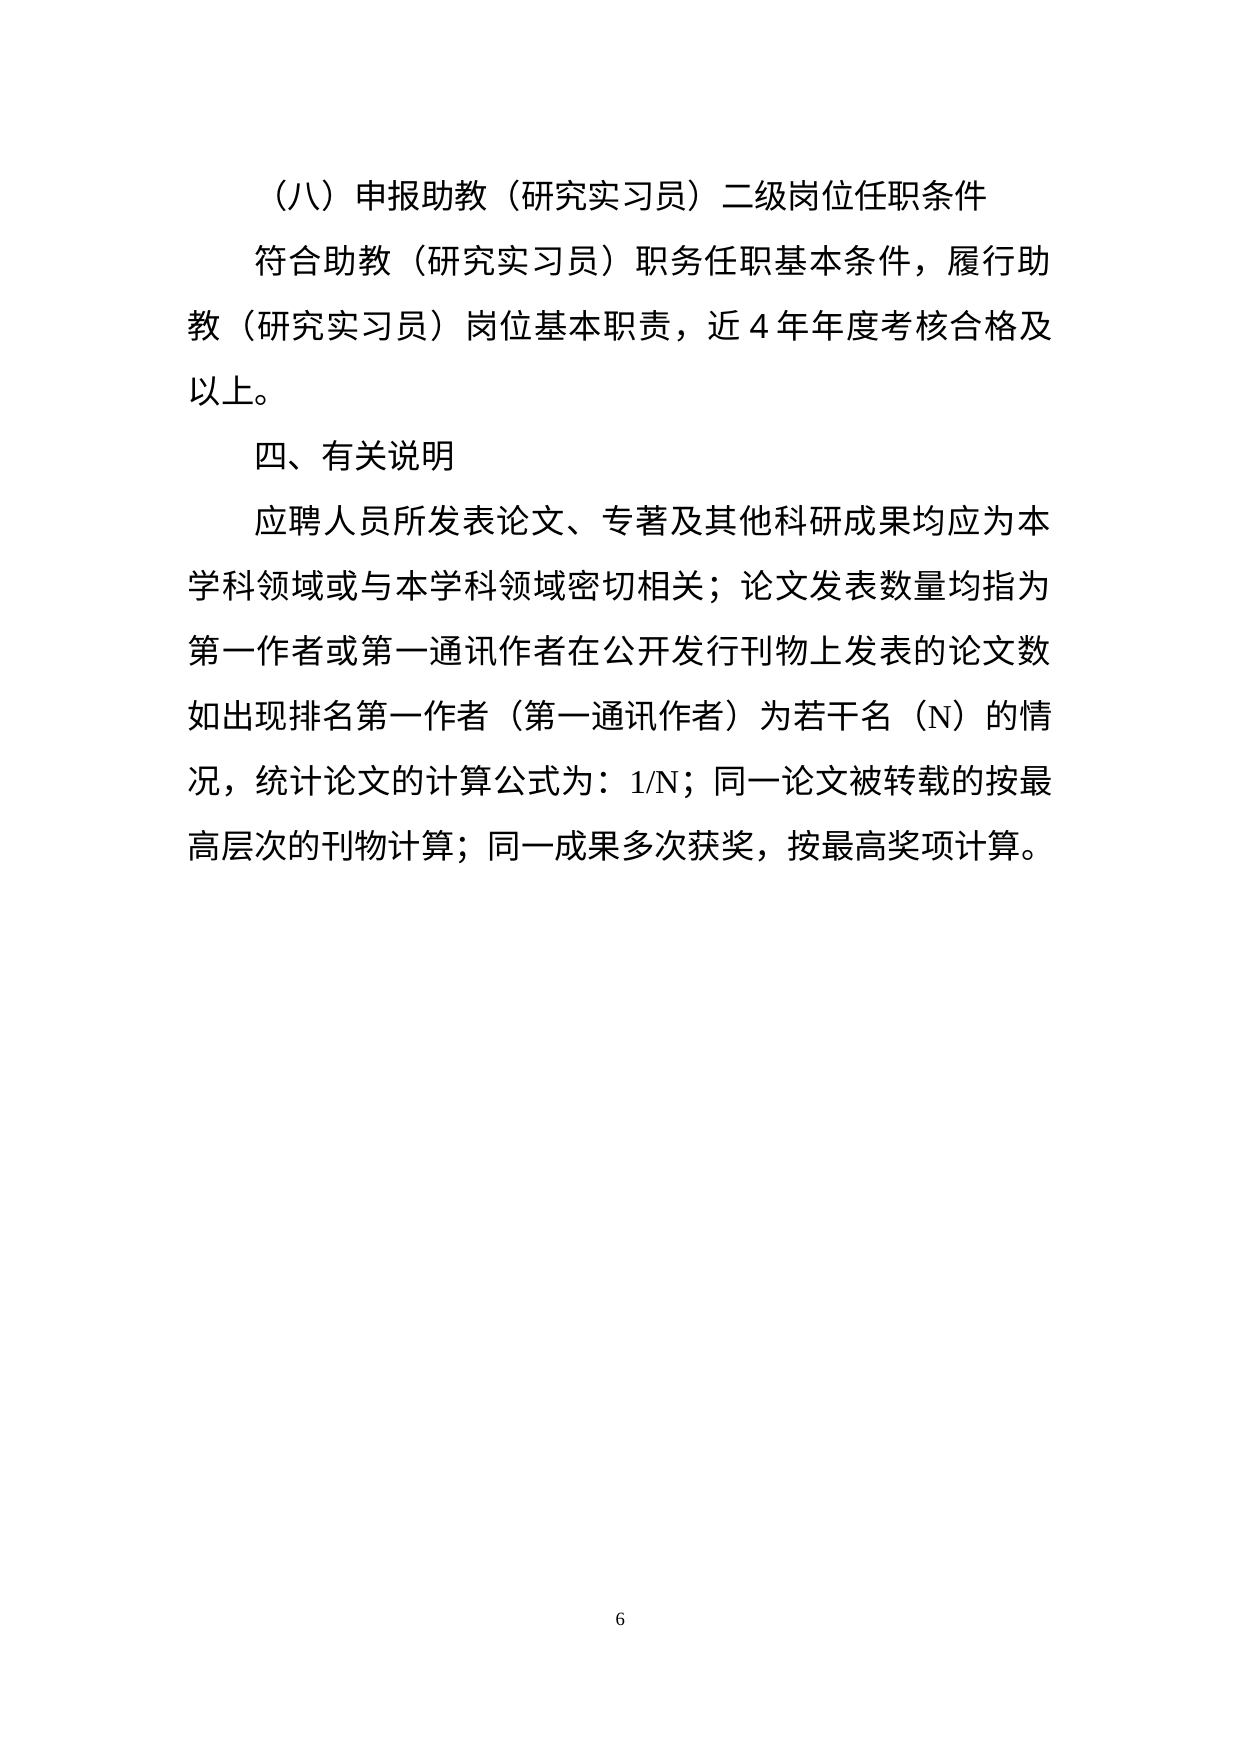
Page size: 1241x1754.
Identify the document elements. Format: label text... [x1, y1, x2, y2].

text （八）申报助教（研究实习员）二级岗位任职条件 [187, 162, 1053, 227]
text 四、有关说明 [187, 422, 1053, 487]
text 符合助教（研究实习员）职务任职基本条件，履行助教（研究实习员）岗位基本职责，近4年年度考核合格及以上。 [187, 227, 1053, 422]
text 应聘人员所发表论文、专著及其他科研成果均应为本学科领域或与本学科领域密切相关；论文发表数量均指为第一作者或第一通讯作者在公开发行刊物上发表的论文数，如出现排名第一作者（第一通讯作者）为若干名（N）的情况，统计论文的计算公式为：1/N；同一论文被转载的按最高层次的刊物计算；同一成果多次获奖，按最高奖项计算。 [187, 487, 1053, 877]
